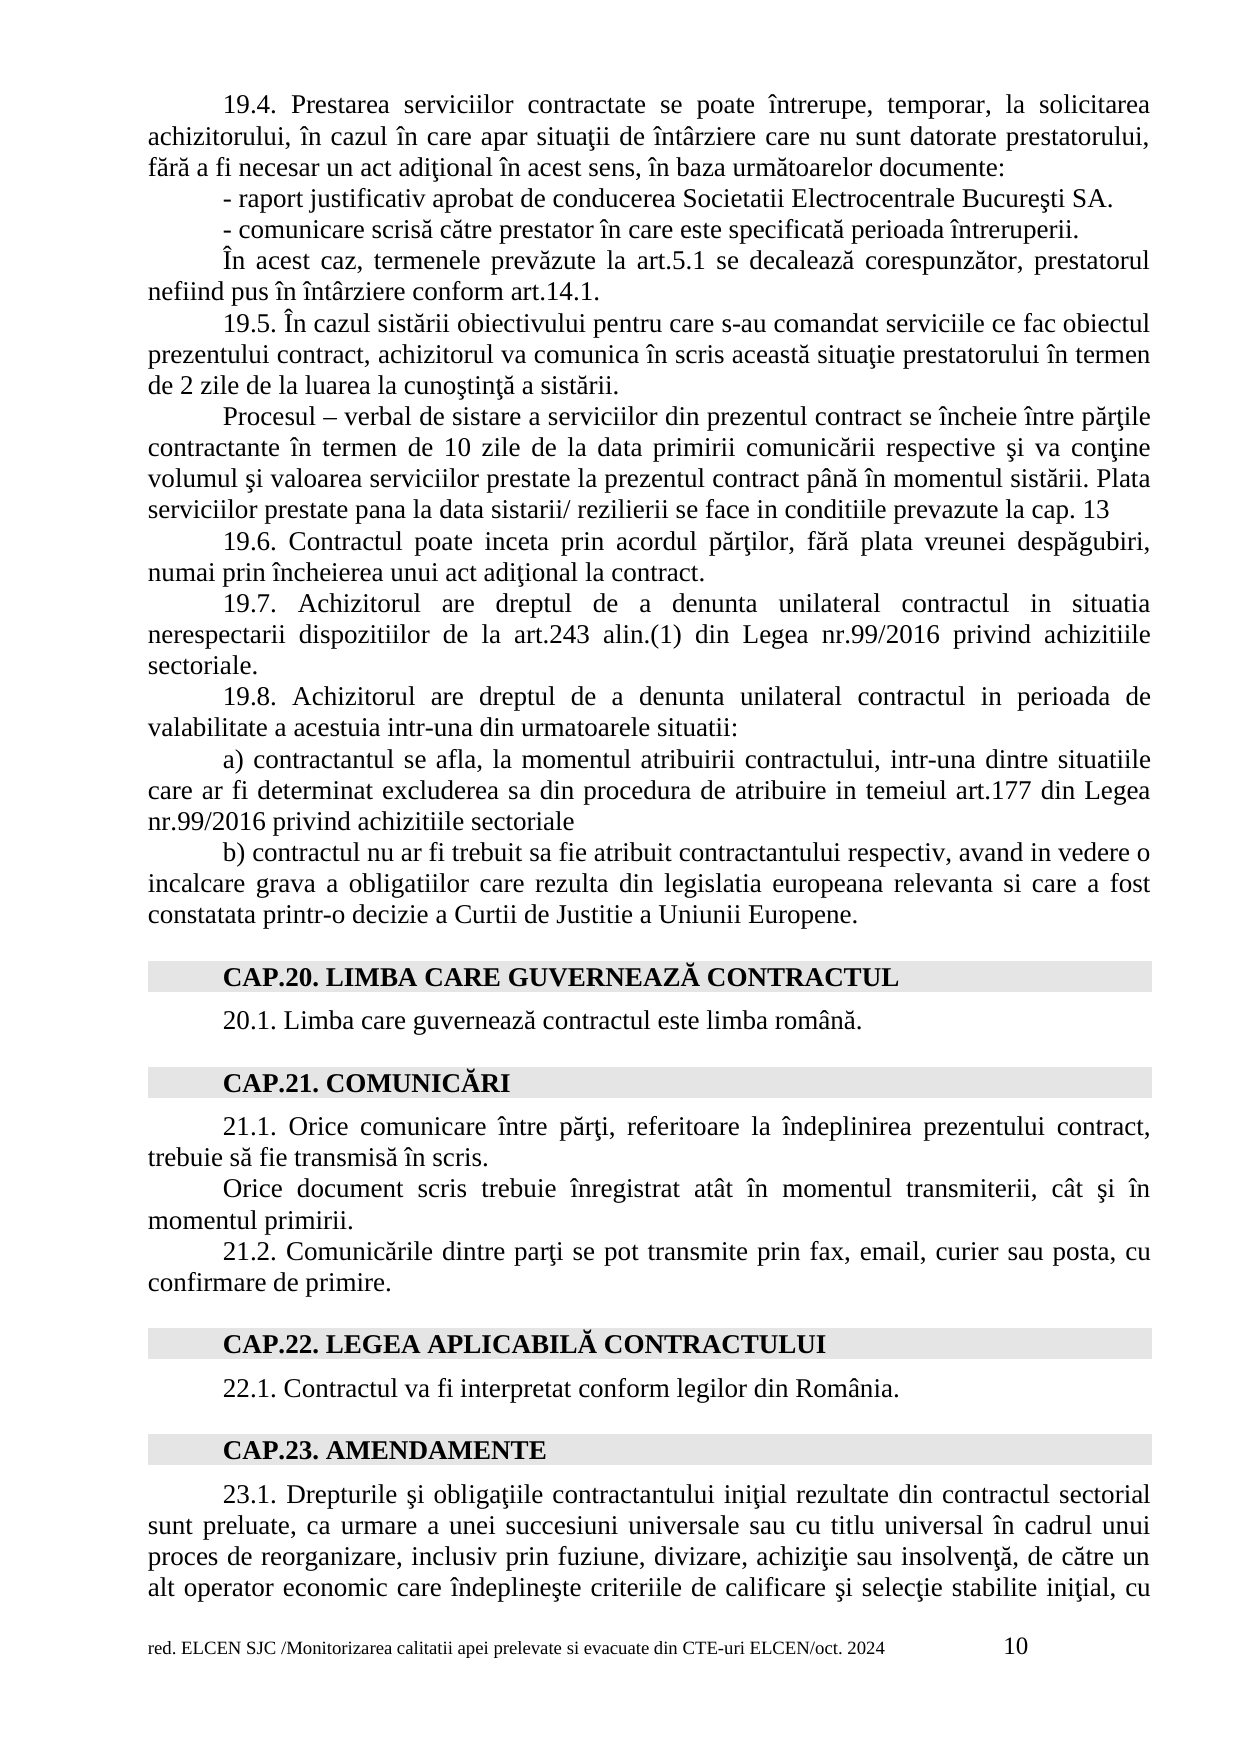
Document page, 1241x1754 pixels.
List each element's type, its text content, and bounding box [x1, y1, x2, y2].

text 21.2. Comunicările dintre parţi se pot transmite prin fax, email, curier sau posta, cu confirmare de primire. [148, 1235, 1152, 1297]
text b) contractul nu ar fi trebuit sa fie atribuit contractantului respectiv, avand in vedere o incalcare grava a obligatiilor care rezulta din legislatia europeana relevanta si care a fost constatata printr-o decizie a Curtii de Justitie a Uniunii Europene. [148, 836, 1152, 929]
text 19.8. Achizitorul are dreptul de a denunta unilateral contractul in perioada de valabilitate a acestuia intr-una din urmatoarele situatii: [148, 680, 1152, 743]
subtitle CAP.23. AMENDAMENTE [148, 1434, 1152, 1465]
text Procesul – verbal de sistare a serviciilor din prezentul contract se încheie între părţile contractante în termen de 10 zile de la data primirii comunicării respective şi va conţine volumul şi valoarea serviciilor prestate la prezentul contract până în momentul sistării. Plata serviciilor prestate pana la data sistarii/ rezilierii se face in conditiile prevazute la cap. 13 [148, 400, 1152, 525]
text Orice document scris trebuie înregistrat atât în momentul transmiterii, cât şi în momentul primirii. [148, 1173, 1152, 1235]
text 19.5. În cazul sistării obiectivului pentru care s-au comandat serviciile ce fac obiectul prezentului contract, achizitorul va comunica în scris această situaţie prestatorului în termen de 2 zile de la luarea la cunoştinţă a sistării. [148, 307, 1152, 400]
text 19.4. Prestarea serviciilor contractate se poate întrerupe, temporar, la solicitarea achizitorului, în cazul în care apar situaţii de întârziere care nu sunt datorate prestatorului, fără a fi necesar un act adiţional în acest sens, în baza următoarelor documente: [148, 89, 1152, 182]
subtitle CAP.21. COMUNICĂRI [148, 1067, 1152, 1098]
subtitle CAP.22. LEGEA APLICABILĂ CONTRACTULUI [148, 1328, 1152, 1359]
text 20.1. Limba care guvernează contractul este limba română. [148, 1004, 1152, 1036]
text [148, 1478, 1152, 1602]
text În acest caz, termenele prevăzute la art.5.1 se decalează corespunzător, prestatorul nefiind pus în întârziere conform art.14.1. [148, 244, 1152, 307]
text - raport justificativ aprobat de conducerea Societatii Electrocentrale Bucureşti SA. [148, 182, 1152, 213]
text 19.7. Achizitorul are dreptul de a denunta unilateral contractul in situatia nerespectarii dispozitiilor de la art.243 alin.(1) din Legea nr.99/2016 privind achizitiile sectoriale. [148, 587, 1152, 680]
text a) contractantul se afla, la momentul atribuirii contractului, intr-una dintre situatiile care ar fi determinat excluderea sa din procedura de atribuire in temeiul art.177 din Legea nr.99/2016 privind achizitiile sectoriale [148, 743, 1152, 836]
text 19.6. Contractul poate inceta prin acordul părţilor, fără plata vreunei despăgubiri, numai prin încheierea unui act adiţional la contract. [148, 525, 1152, 587]
text 22.1. Contractul va fi interpretat conform legilor din România. [148, 1372, 1152, 1403]
text 21.1. Orice comunicare între părţi, referitoare la îndeplinirea prezentului contract, trebuie să fie transmisă în scris. [148, 1110, 1152, 1173]
text - comunicare scrisă către prestator în care este specificată perioada întreruperii. [148, 213, 1152, 244]
subtitle CAP.20. LIMBA CARE GUVERNEAZĂ CONTRACTUL [148, 961, 1152, 992]
